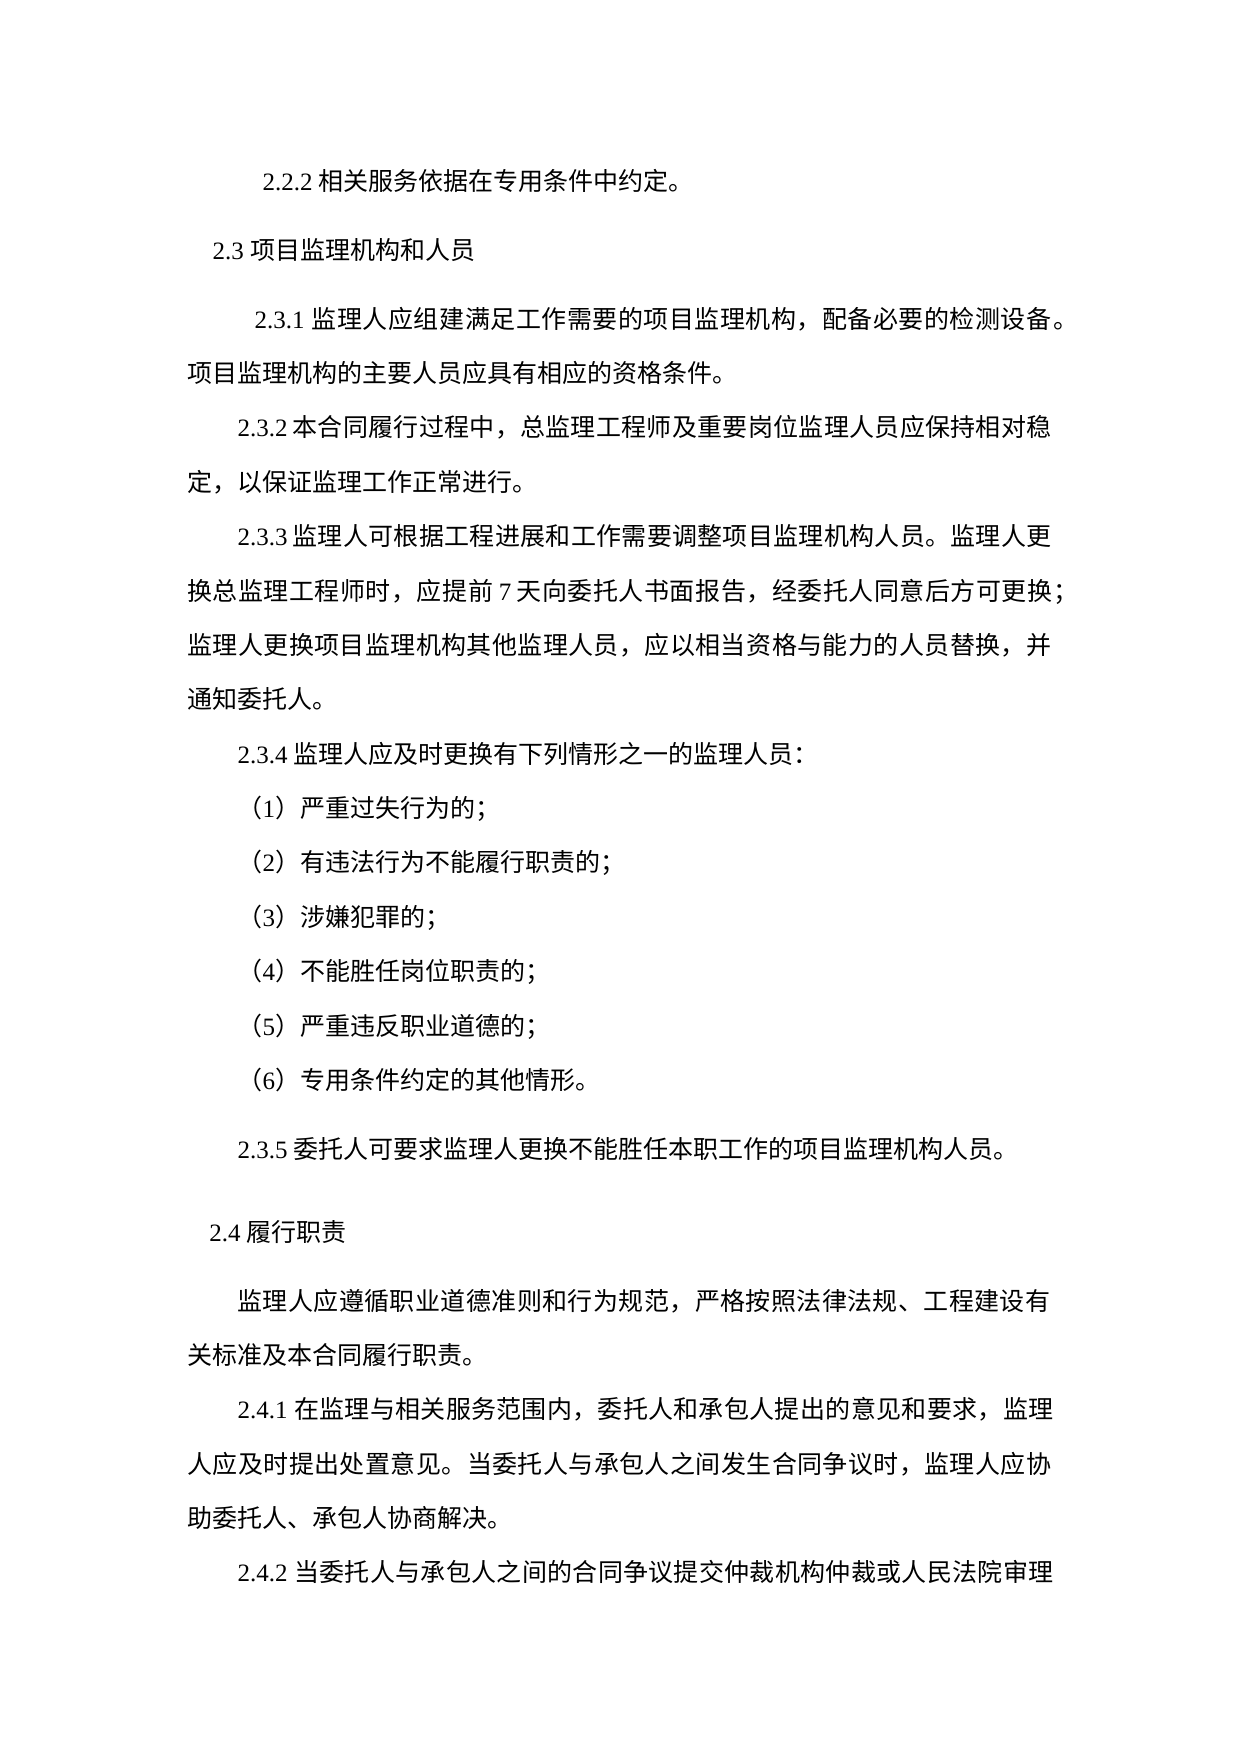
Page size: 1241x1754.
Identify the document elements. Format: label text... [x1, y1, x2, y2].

text 2.2.2 相关服务依据在专用条件中约定。 [187, 162, 1053, 198]
text 2.3.3监理人可根据工程进展和工作需要调整项目监理机构人员。监理人更换总监理工程师时，应提前7天向委托人书面报告，经委托人同意后方可更换；监理人更换项目监理机构其他监理人员，应以相当资格与能力的人员替换，并通知委托人。 [187, 517, 1053, 716]
text 2.3.1 监理人应组建满足工作需要的项目监理机构，配备必要的检测设备。项目监理机构的主要人员应具有相应的资格条件。 [187, 299, 1053, 390]
text （5）严重违反职业道德的； [187, 1006, 1053, 1042]
text 2.4.1 在监理与相关服务范围内，委托人和承包人提出的意见和要求，监理人应及时提出处置意见。当委托人与承包人之间发生合同争议时，监理人应协助委托人、承包人协商解决。 [187, 1390, 1053, 1535]
text 监理人应遵循职业道德准则和行为规范，严格按照法律法规、工程建设有关标准及本合同履行职责。 [187, 1281, 1053, 1372]
text 2.3.5 委托人可要求监理人更换不能胜任本职工作的项目监理机构人员。 [187, 1115, 1053, 1180]
text （6）专用条件约定的其他情形。 [187, 1060, 1053, 1097]
text （1）严重过失行为的； [187, 788, 1053, 825]
text 2.3.4 监理人应及时更换有下列情形之一的监理人员： [187, 734, 1053, 770]
text 2.3.2本合同履行过程中，总监理工程师及重要岗位监理人员应保持相对稳定，以保证监理工作正常进行。 [187, 408, 1053, 498]
text （4）不能胜任岗位职责的； [187, 952, 1053, 988]
text （2）有违法行为不能履行职责的； [187, 843, 1053, 879]
text 2.4 履行职责 [209, 1198, 1053, 1263]
text 2.3 项目监理机构和人员 [187, 216, 1053, 281]
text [187, 1553, 1053, 1589]
text （3）涉嫌犯罪的； [187, 897, 1053, 933]
